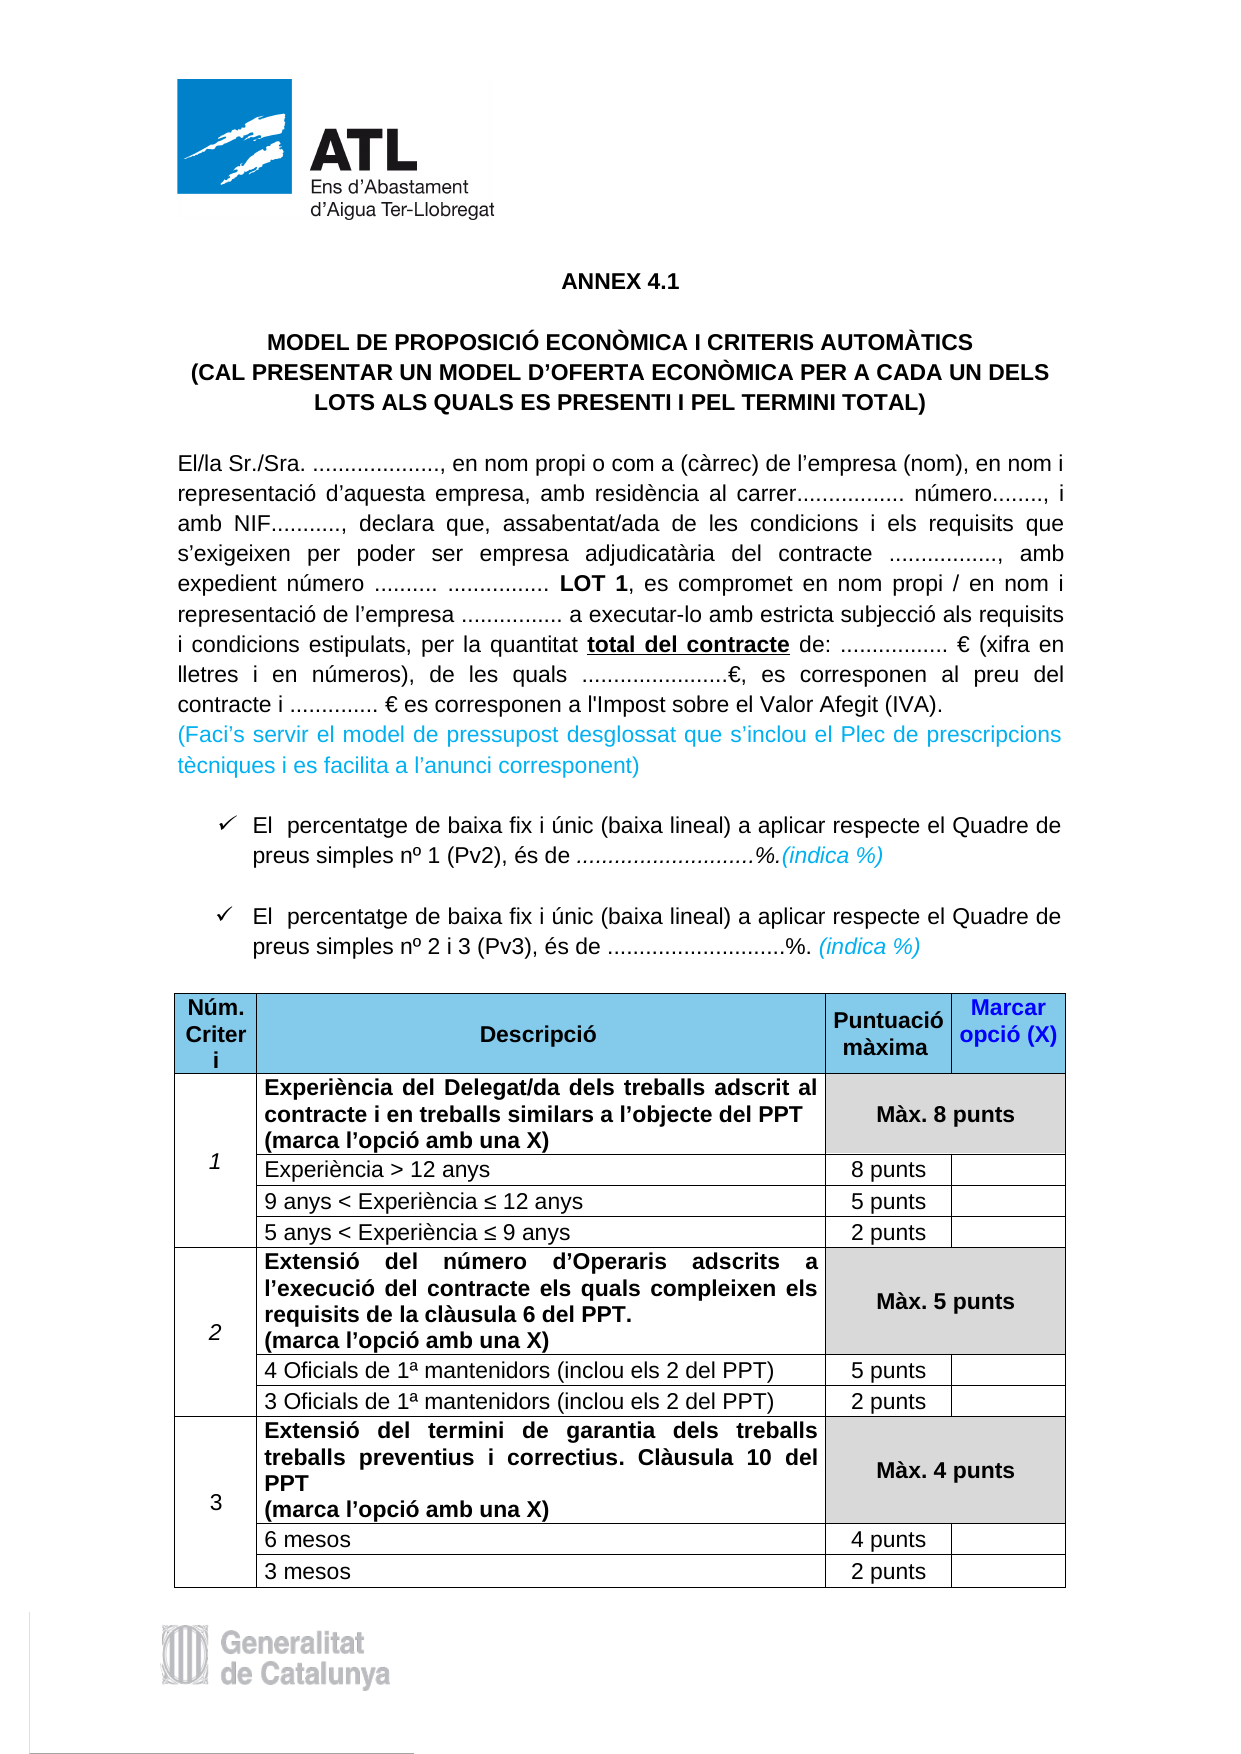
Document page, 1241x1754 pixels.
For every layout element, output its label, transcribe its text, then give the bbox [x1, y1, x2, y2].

table_cell 3 mesos [257, 1555, 825, 1587]
table_cell 9 anys < Experiència ≤ 12 anys [257, 1186, 825, 1216]
table_cell [952, 1555, 1065, 1587]
table_cell [952, 1386, 1065, 1416]
table_header Descripció [257, 994, 825, 1073]
table_cell 2 [175, 1248, 256, 1416]
table_cell [952, 1186, 1065, 1216]
text ANNEX 4.1 [177, 268, 1063, 294]
picture [29, 1612, 414, 1754]
text MODEL DE PROPOSICIÓ ECONÒMICA I CRITERIS AUTOMÀTICS [177, 329, 1063, 355]
table_cell Màx. 8 punts [826, 1074, 1065, 1153]
text El/la Sr./Sra. ...................., en nom propi o com a (càrrec) de l’empresa (nom), en nom i representació d’aquesta empresa, amb residència al carrer................. número........, i amb NIF..........., declara que, assabentat/ada de les condicions i els requisits que s’exigeixen per poder ser empresa adjudicatària del contracte ................., amb expedient número .......... ................ LOT 1, es compromet en nom propi / en nom i representació de l’empresa ................ a executar-lo amb estricta subjecció als requisits i condicions estipulats, per la quantitat total del contracte de: ................. € (xifra en lletres i en números), de les quals .......................€, es corresponen al preu del contracte i .............. € es corresponen a l'Impost sobre el Valor Afegit (IVA). [177, 449, 1065, 717]
table_cell [952, 1355, 1065, 1385]
text (Faci’s servir el model de pressupost desglossat que s’inclou el Plec de prescripcions tècniques i es facilita a l’anunci corresponent) [177, 721, 1063, 778]
table_cell 2 punts [826, 1555, 951, 1587]
table_cell Experiència > 12 anys [257, 1155, 825, 1185]
table_cell 3 Oficials de 1ª mantenidors (inclou els 2 del PPT) [257, 1386, 825, 1416]
table_cell 2 punts [826, 1217, 951, 1247]
table_cell [952, 1155, 1065, 1185]
text (CAL PRESENTAR UN MODEL D’OFERTA ECONÒMICA PER A CADA UN DELS LOTS ALS QUALS ES PRESENTI I PEL TERMINI TOTAL) [177, 359, 1063, 415]
table_cell Màx. 5 punts [826, 1248, 1065, 1354]
table_cell Extensió del termini de garantia dels treballs treballs preventius i correctius. Clàusula 10 del PPT (marca l’opció amb una X) [257, 1417, 825, 1523]
table_cell 3 [175, 1417, 256, 1587]
table_header Marcar opció (X) [952, 994, 1065, 1073]
table_cell Màx. 4 punts [826, 1417, 1065, 1523]
table_cell 4 Oficials de 1ª mantenidors (inclou els 2 del PPT) [257, 1355, 825, 1385]
table_header Núm. Criteri [175, 994, 256, 1073]
table_cell [952, 1524, 1065, 1554]
table_cell 4 punts [826, 1524, 951, 1554]
table_cell 8 punts [826, 1155, 951, 1185]
table_cell 1 [175, 1074, 256, 1247]
table_cell 5 anys < Experiència ≤ 9 anys [257, 1217, 825, 1247]
table_header Puntuació màxima [826, 994, 951, 1073]
table_cell 5 punts [826, 1186, 951, 1216]
table_cell 5 punts [826, 1355, 951, 1385]
table_cell 2 punts [826, 1386, 951, 1416]
table_cell 6 mesos [257, 1524, 825, 1554]
table_cell Experiència del Delegat/da dels treballs adscrit al contracte i en treballs similars a l’objecte del PPT (marca l’opció amb una X) [257, 1074, 825, 1153]
list El percentatge de baixa fix i únic (baixa lineal) a aplicar respecte el Quadre de preus simples nº 2 i 3 (Pv3), és de ............................%. (indica %) [215, 903, 1063, 959]
list El percentatge de baixa fix i únic (baixa lineal) a aplicar respecte el Quadre de preus simples nº 1 (Pv2), és de ............................%.(indica %) [215, 812, 1063, 868]
table_cell [952, 1217, 1065, 1247]
table_cell Extensió del número d’Operaris adscrits a l’execució del contracte els quals compleixen els requisits de la clàusula 6 del PPT. (marca l’opció amb una X) [257, 1248, 825, 1354]
picture [177, 79, 495, 220]
